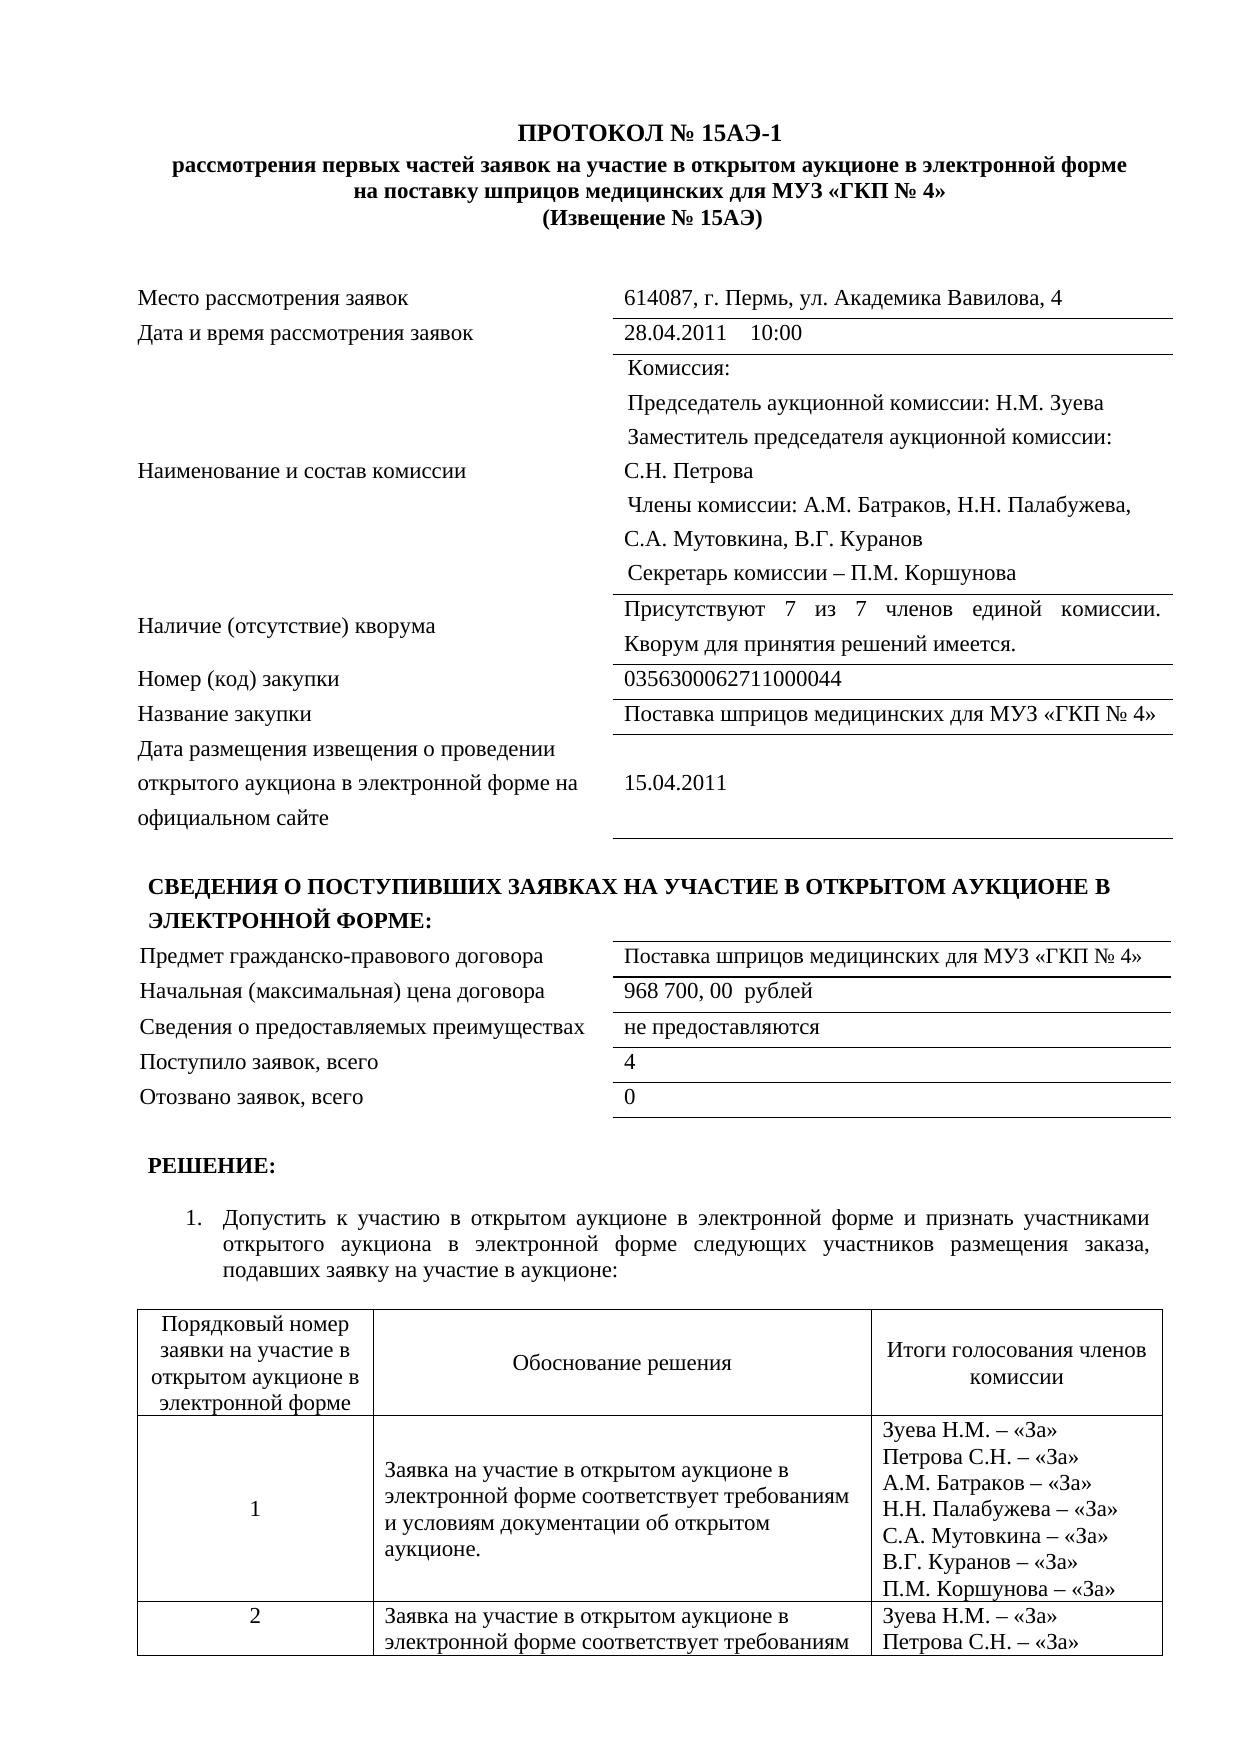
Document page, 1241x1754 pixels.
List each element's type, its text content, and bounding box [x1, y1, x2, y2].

table_cell 1 [138, 1416, 373, 1601]
table_cell Присутствуют 7 из 7 членов единой комиссии. Кворум для принятия решений имеется. [613, 595, 1173, 664]
table_cell 4 [613, 1048, 1171, 1082]
table_cell Зуева Н.М. – «За» Петрова С.Н. – «За» А.М. Батраков – «За» Н.Н. Палабужева – «За» С.А. Мутовкина – «За» В.Г. Куранов – «За» П.М. Коршунова – «За» [872, 1416, 1162, 1601]
table_cell 0356300062711000044 [613, 665, 1173, 699]
table_header Поставка шприцов медицинских для МУЗ «ГКП № 4» [613, 942, 1171, 976]
table_header 614087, г. Пермь, ул. Академика Вавилова, 4 [613, 284, 1173, 318]
text Сведения о поступивших заявках на участие в ОТКРЫТОМ аукционе в электронной форме: [148, 873, 1152, 933]
table_cell Наличие (отсутствие) кворума [126, 594, 613, 664]
table_header Порядковый номер заявки на участие в открытом аукционе в электронной форме [138, 1310, 373, 1415]
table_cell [872, 1602, 1162, 1655]
table_cell Поступило заявок, всего [128, 1047, 613, 1082]
text РЕШЕНИЕ: [148, 1152, 1152, 1179]
table_cell Дата и время рассмотрения заявок [126, 318, 613, 353]
table_cell Наименование и состав комиссии [126, 354, 613, 594]
text рассмотрения первых частей заявок на участие в открытом аукционе в электронной форме [148, 151, 1152, 177]
table_cell Заявка на участие в открытом аукционе в электронной форме соответствует требованиям и условиям документации об открытом аукционе. [374, 1416, 871, 1601]
table_cell Отозвано заявок, всего [128, 1082, 613, 1117]
table_cell Номер (код) закупки [126, 664, 613, 699]
table_cell Сведения о предоставляемых преимуществах [128, 1012, 613, 1047]
text ПРОТОКОЛ № 15АЭ-1 [148, 118, 1152, 147]
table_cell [374, 1602, 871, 1655]
table_cell 15.04.2011 [613, 735, 1173, 838]
text (Извещение № 15АЭ) [148, 204, 1152, 230]
table_cell 968 700, 00 рублей [613, 978, 1171, 1012]
table_header Итоги голосования членов комиссии [872, 1310, 1162, 1415]
table_cell 0 [613, 1083, 1171, 1117]
table_cell 28.04.2011 10:00 [613, 319, 1173, 353]
table_cell Комиссия: Председатель аукционной комиссии: Н.М. Зуева Заместитель председателя аукционной комиссии: С.Н. Петрова Члены комиссии: А.М. Батраков, Н.Н. Палабужева, С.А. Мутовкина, В.Г. Куранов Секретарь комиссии – П.М. Коршунова [613, 355, 1173, 594]
table_header Предмет гражданско-правового договора [128, 941, 613, 976]
table_header Место рассмотрения заявок [126, 284, 613, 318]
list Допустить к участию в открытом аукционе в электронной форме и признать участниками открытого аукциона в электронной форме следующих участников размещения заказа, подавших заявку на участие в аукционе: [185, 1203, 1152, 1283]
table_header Обоснование решения [374, 1310, 871, 1415]
text на поставку шприцов медицинских для МУЗ «ГКП № 4» [148, 177, 1152, 204]
table_cell 2 [138, 1602, 373, 1655]
table_cell не предоставляются [613, 1013, 1171, 1047]
table_cell Начальная (максимальная) цена договора [128, 976, 613, 1012]
table_cell Дата размещения извещения о проведении открытого аукциона в электронной форме на официальном сайте [126, 734, 613, 838]
table_cell Название закупки [126, 699, 613, 734]
table_cell Поставка шприцов медицинских для МУЗ «ГКП № 4» [613, 700, 1173, 734]
